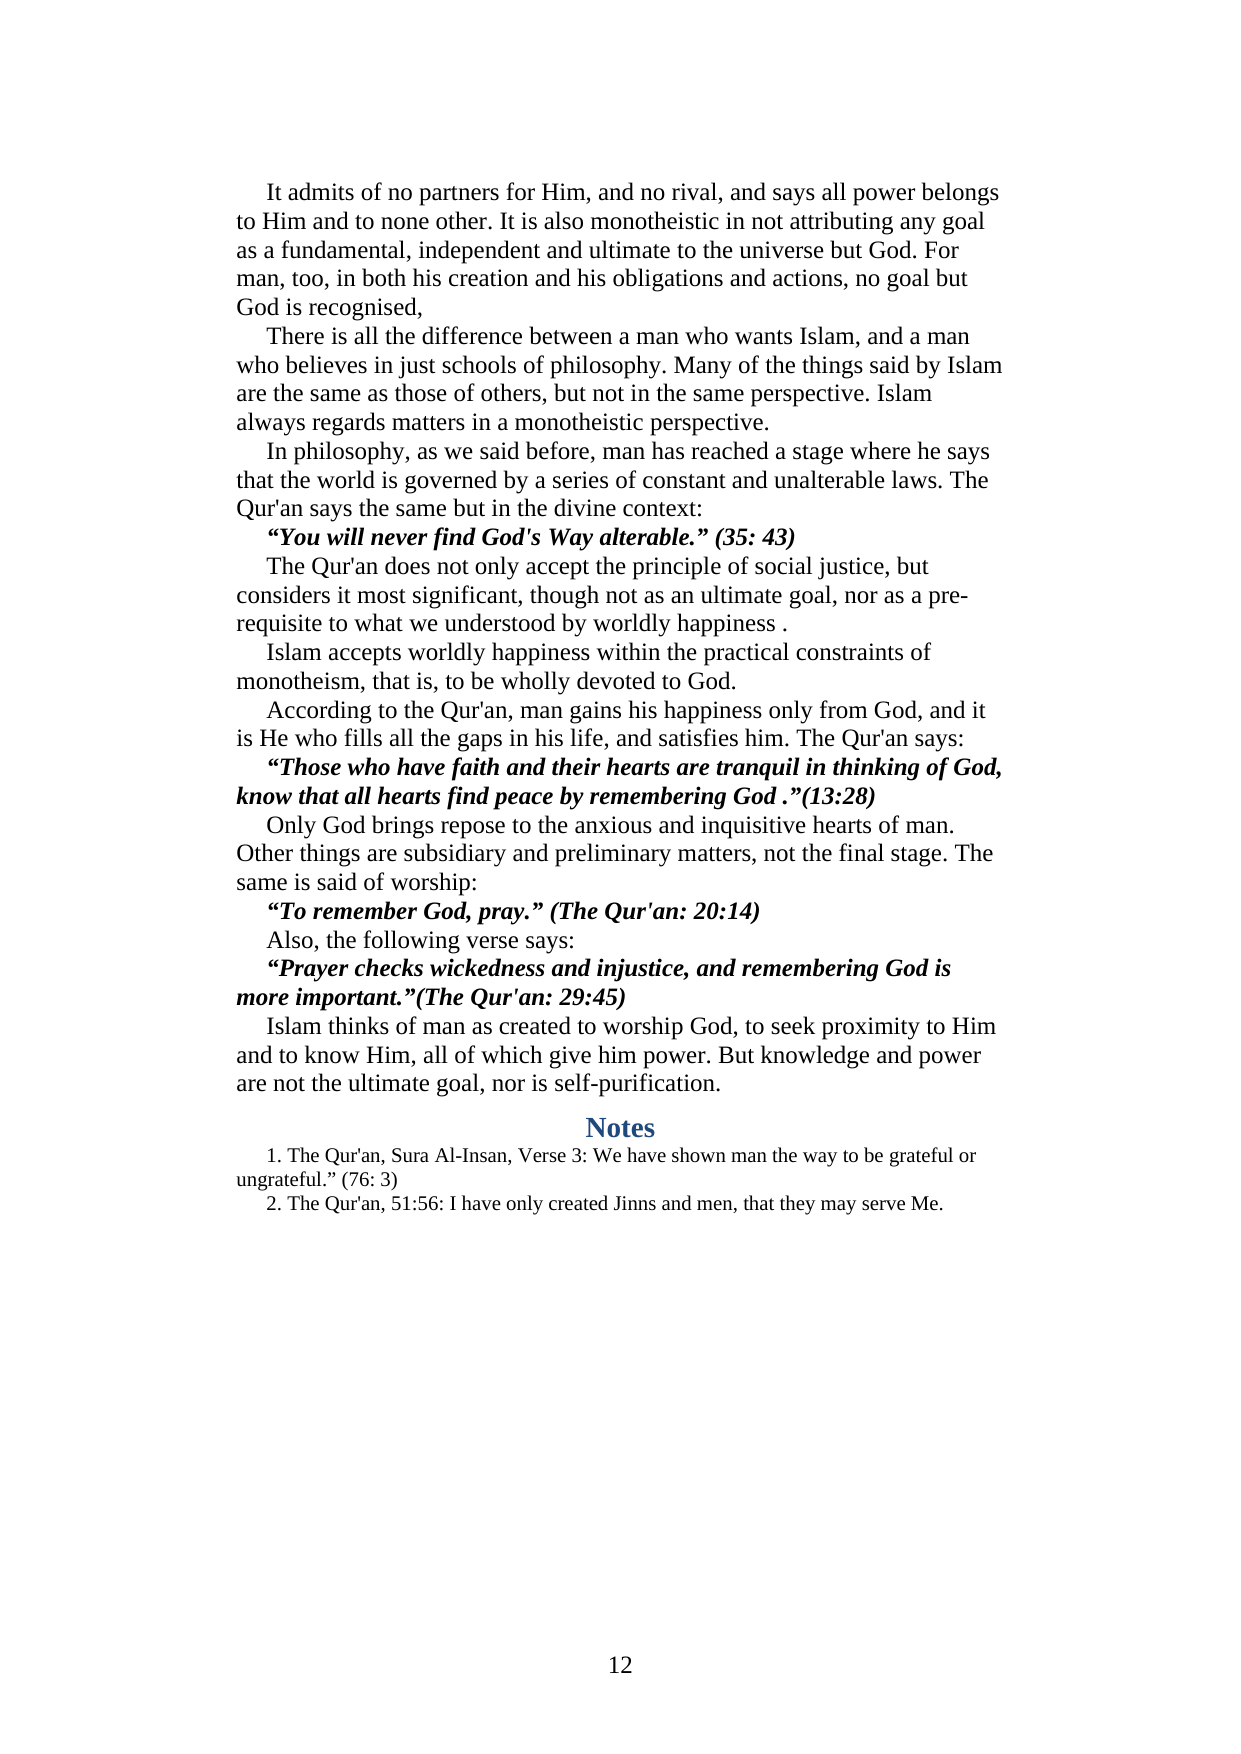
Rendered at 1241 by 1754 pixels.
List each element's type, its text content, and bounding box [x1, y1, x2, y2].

text There is all the difference between a man who wants Islam, and a man who believes in just schools of philosophy. Many of the things said by Islam are the same as those of others, but not in the same perspective. Islam always regards matters in a monotheistic perspective. [236, 321, 1004, 436]
text Only God brings repose to the anxious and inquisitive hearts of man. Other things are subsidiary and preliminary matters, not the final stage. The same is said of worship: [236, 810, 1004, 896]
text In philosophy, as we said before, man has reached a stage where he says that the world is governed by a series of constant and unalterable laws. The Qur'an says the same but in the divine context: [236, 436, 1004, 522]
text “Prayer checks wickedness and injustice, and remembering God is more important.”(The Qur'an: 29:45) [236, 953, 1004, 1011]
text “To remember God, pray.” (The Qur'an: 20:14) [236, 896, 1004, 925]
text 1. The Qur'an, Sura Al-Insan, Verse 3: We have shown man the way to be grateful or ungrateful.” (76: 3) [236, 1143, 1004, 1191]
subtitle Notes [236, 1110, 1004, 1143]
text Islam thinks of man as created to worship God, to seek proximity to Him and to know Him, all of which give him power. But knowledge and power are not the ultimate goal, nor is self-purification. [236, 1011, 1004, 1097]
text The Qur'an does not only accept the principle of social justice, but considers it most significant, though not as an ultimate goal, nor as a pre-requisite to what we understood by worldly happiness . [236, 551, 1004, 637]
text 2. The Qur'an, 51:56: I have only created Jinns and men, that they may serve Me. [236, 1191, 1004, 1215]
text Also, the following verse says: [236, 925, 1004, 953]
text According to the Qur'an, man gains his happiness only from God, and it is He who fills all the gaps in his life, and satisfies him. The Qur'an says: [236, 695, 1004, 752]
text “You will never find God's Way alterable.” (35: 43) [236, 522, 1004, 551]
text “Those who have faith and their hearts are tranquil in thinking of God, know that all hearts find peace by remembering God .”(13:28) [236, 752, 1004, 810]
text It admits of no partners for Him, and no rival, and says all power belongs to Him and to none other. It is also monotheistic in not attributing any goal as a fundamental, independent and ultimate to the universe but God. For man, too, in both his creation and his obligations and actions, no goal but God is recognised, [236, 177, 1004, 321]
text Islam accepts worldly happiness within the practical constraints of monotheism, that is, to be wholly devoted to God. [236, 637, 1004, 695]
